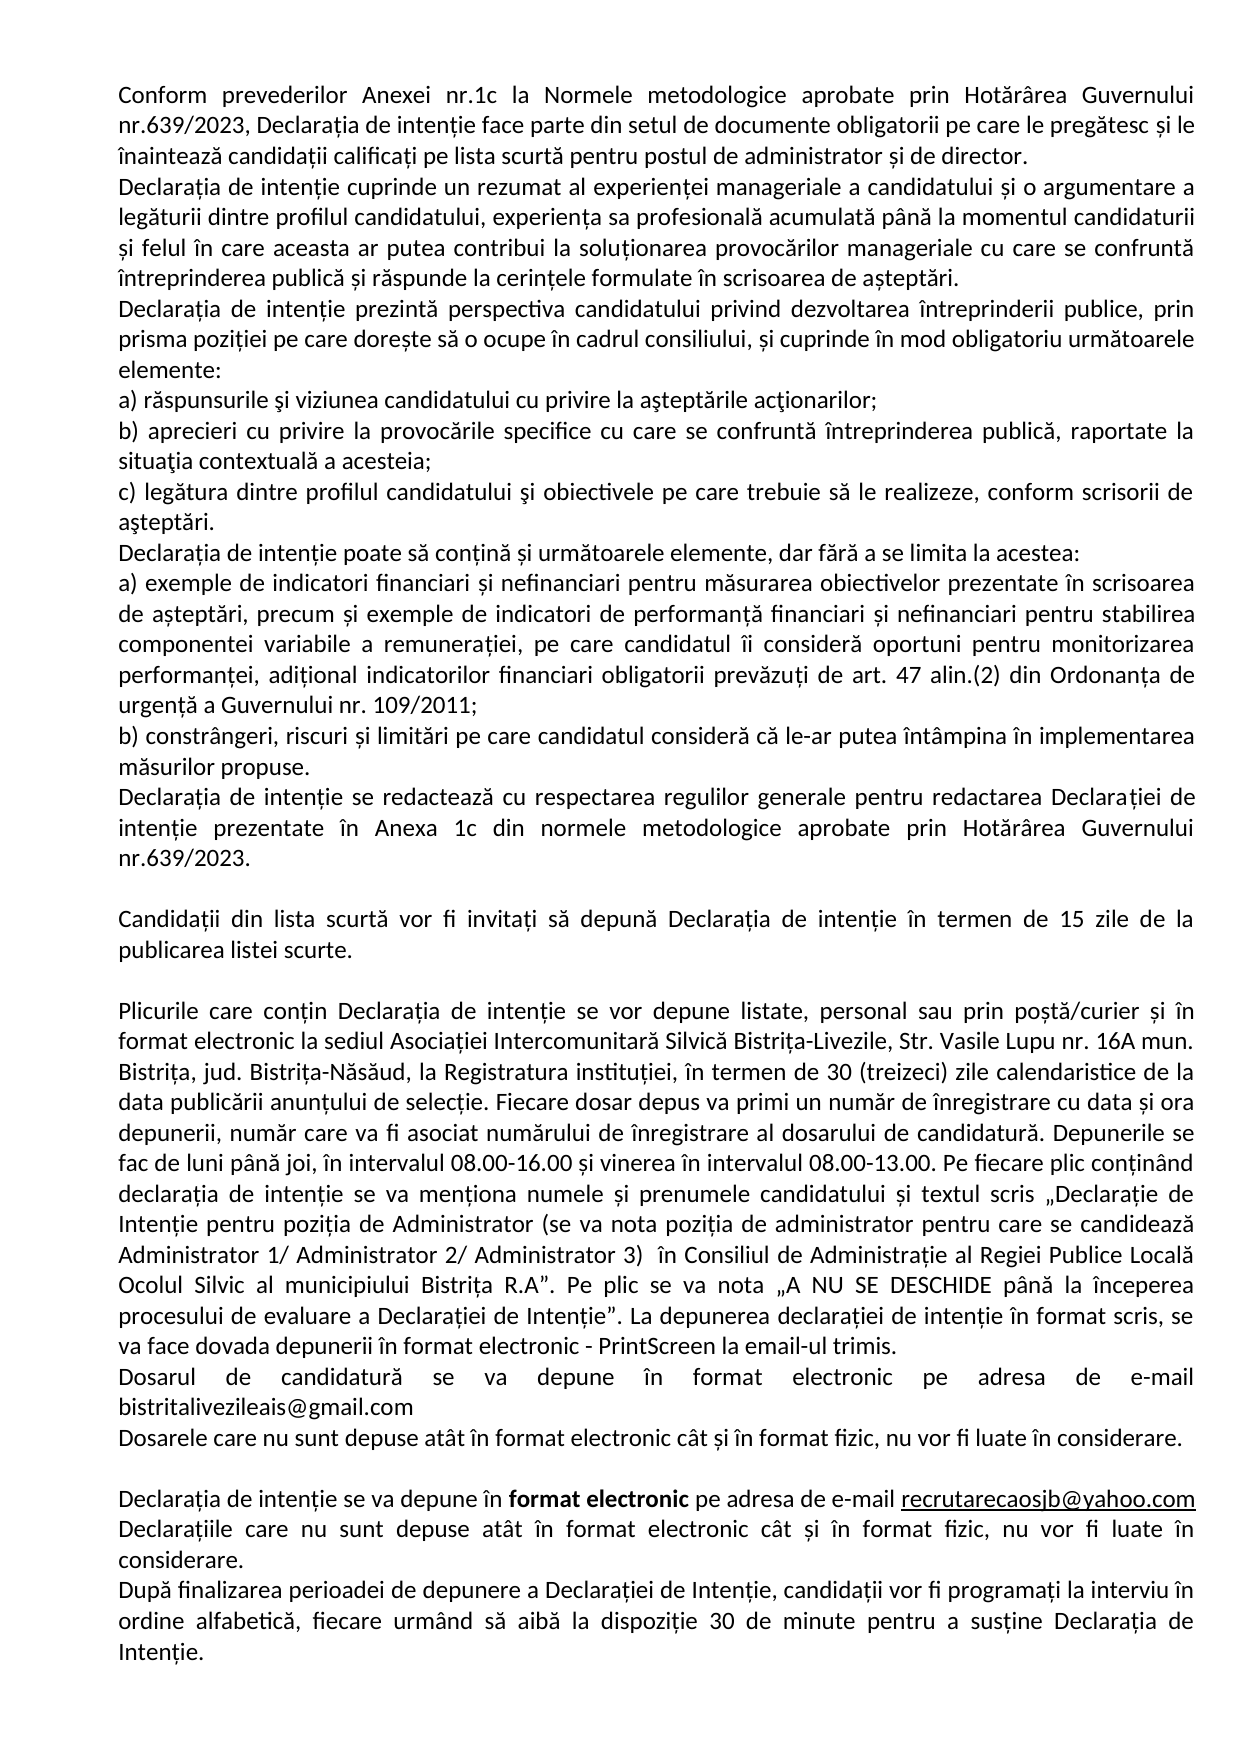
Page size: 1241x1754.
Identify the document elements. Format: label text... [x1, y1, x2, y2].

text c) legătura dintre profilul candidatului şi obiectivele pe care trebuie să le realizeze, conform scrisorii de aşteptări. [118, 476, 1196, 537]
text Conform prevederilor Anexei nr.1c la Normele metodologice aprobate prin Hotărârea Guvernului nr.639/2023, Declaraţia de intenţie face parte din setul de documente obligatorii pe care le pregătesc şi le înaintează candidaţii calificaţi pe lista scurtă pentru postul de administrator şi de director. [118, 79, 1196, 171]
text a) exemple de indicatori financiari şi nefinanciari pentru măsurarea obiectivelor prezentate în scrisoarea de aşteptări, precum şi exemple de indicatori de performanţă financiari şi nefinanciari pentru stabilirea componentei variabile a remuneraţiei, pe care candidatul îi consideră oportuni pentru monitorizarea performanţei, adiţional indicatorilor financiari obligatorii prevăzuţi de art. 47 alin.(2) din Ordonanţa de urgenţă a Guvernului nr. 109/2011; [118, 567, 1196, 720]
text b) aprecieri cu privire la provocările specifice cu care se confruntă întreprinderea publică, raportate la situaţia contextuală a acesteia; [118, 415, 1196, 476]
text Dosarul de candidatură se va depune în format electronic pe adresa de e-mail bistritalivezileais@gmail.com [118, 1361, 1196, 1422]
text Declaraţia de intenţie poate să conţină şi următoarele elemente, dar fără a se limita la acestea: [118, 537, 1196, 567]
text a) răspunsurile şi viziunea candidatului cu privire la aşteptările acţionarilor; [118, 384, 1196, 415]
text Candidații din lista scurtă vor fi invitați să depună Declarația de intenție în termen de 15 zile de la publicarea listei scurte. [118, 903, 1196, 964]
text Plicurile care conțin Declarația de intenție se vor depune listate, personal sau prin poștă/curier și în format electronic la sediul Asociației Intercomunitară Silvică Bistrița-Livezile, Str. Vasile Lupu nr. 16A mun. Bistrița, jud. Bistrița-Năsăud, la Registratura instituției, în termen de 30 (treizeci) zile calendaristice de la data publicării anunțului de selecție. Fiecare dosar depus va primi un număr de înregistrare cu data și ora depunerii, număr care va fi asociat numărului de înregistrare al dosarului de candidatură. Depunerile se fac de luni până joi, în intervalul 08.00-16.00 și vinerea în intervalul 08.00-13.00. Pe fiecare plic conținând declarația de intenție se va menționa numele și prenumele candidatului și textul scris „Declarație de Intenție pentru poziția de Administrator (se va nota poziția de administrator pentru care se candidează Administrator 1/ Administrator 2/ Administrator 3) în Consiliul de Administrație al Regiei Publice Locală Ocolul Silvic al municipiului Bistrița R.A”. Pe plic se va nota „A NU SE DESCHIDE până la începerea procesului de evaluare a Declarației de Intenție”. La depunerea declarației de intenție în format scris, se va face dovada depunerii în format electronic - PrintScreen la email-ul trimis. [118, 995, 1196, 1361]
text După finalizarea perioadei de depunere a Declarației de Intenție, candidații vor fi programați la interviu în ordine alfabetică, fiecare urmând să aibă la dispoziție 30 de minute pentru a susține Declarația de Intenție. [118, 1575, 1196, 1666]
text Declaraţia de intenţie prezintă perspectiva candidatului privind dezvoltarea întreprinderii publice, prin prisma poziţiei pe care doreşte să o ocupe în cadrul consiliului, şi cuprinde în mod obligatoriu următoarele elemente: [118, 293, 1196, 384]
text b) constrângeri, riscuri şi limitări pe care candidatul consideră că le-ar putea întâmpina în implementarea măsurilor propuse. [118, 720, 1196, 781]
text Declarația de intenție se redactează cu respectarea regulilor generale pentru redactarea Declaraţiei de intenţie prezentate în Anexa 1c din normele metodologice aprobate prin Hotărârea Guvernului nr.639/2023. [118, 781, 1196, 873]
text Dosarele care nu sunt depuse atât în format electronic cât și în format fizic, nu vor fi luate în considerare. [118, 1422, 1196, 1453]
text Declarația de intenție se va depune în format electronic pe adresa de e-mail recrutarecaosjb@yahoo.com Declarațiile care nu sunt depuse atât în format electronic cât și în format fizic, nu vor fi luate în considerare. [118, 1483, 1196, 1575]
text Declaraţia de intenţie cuprinde un rezumat al experienţei manageriale a candidatului şi o argumentare a legăturii dintre profilul candidatului, experienţa sa profesională acumulată până la momentul candidaturii şi felul în care aceasta ar putea contribui la soluţionarea provocărilor manageriale cu care se confruntă întreprinderea publică şi răspunde la cerinţele formulate în scrisoarea de aşteptări. [118, 171, 1196, 293]
